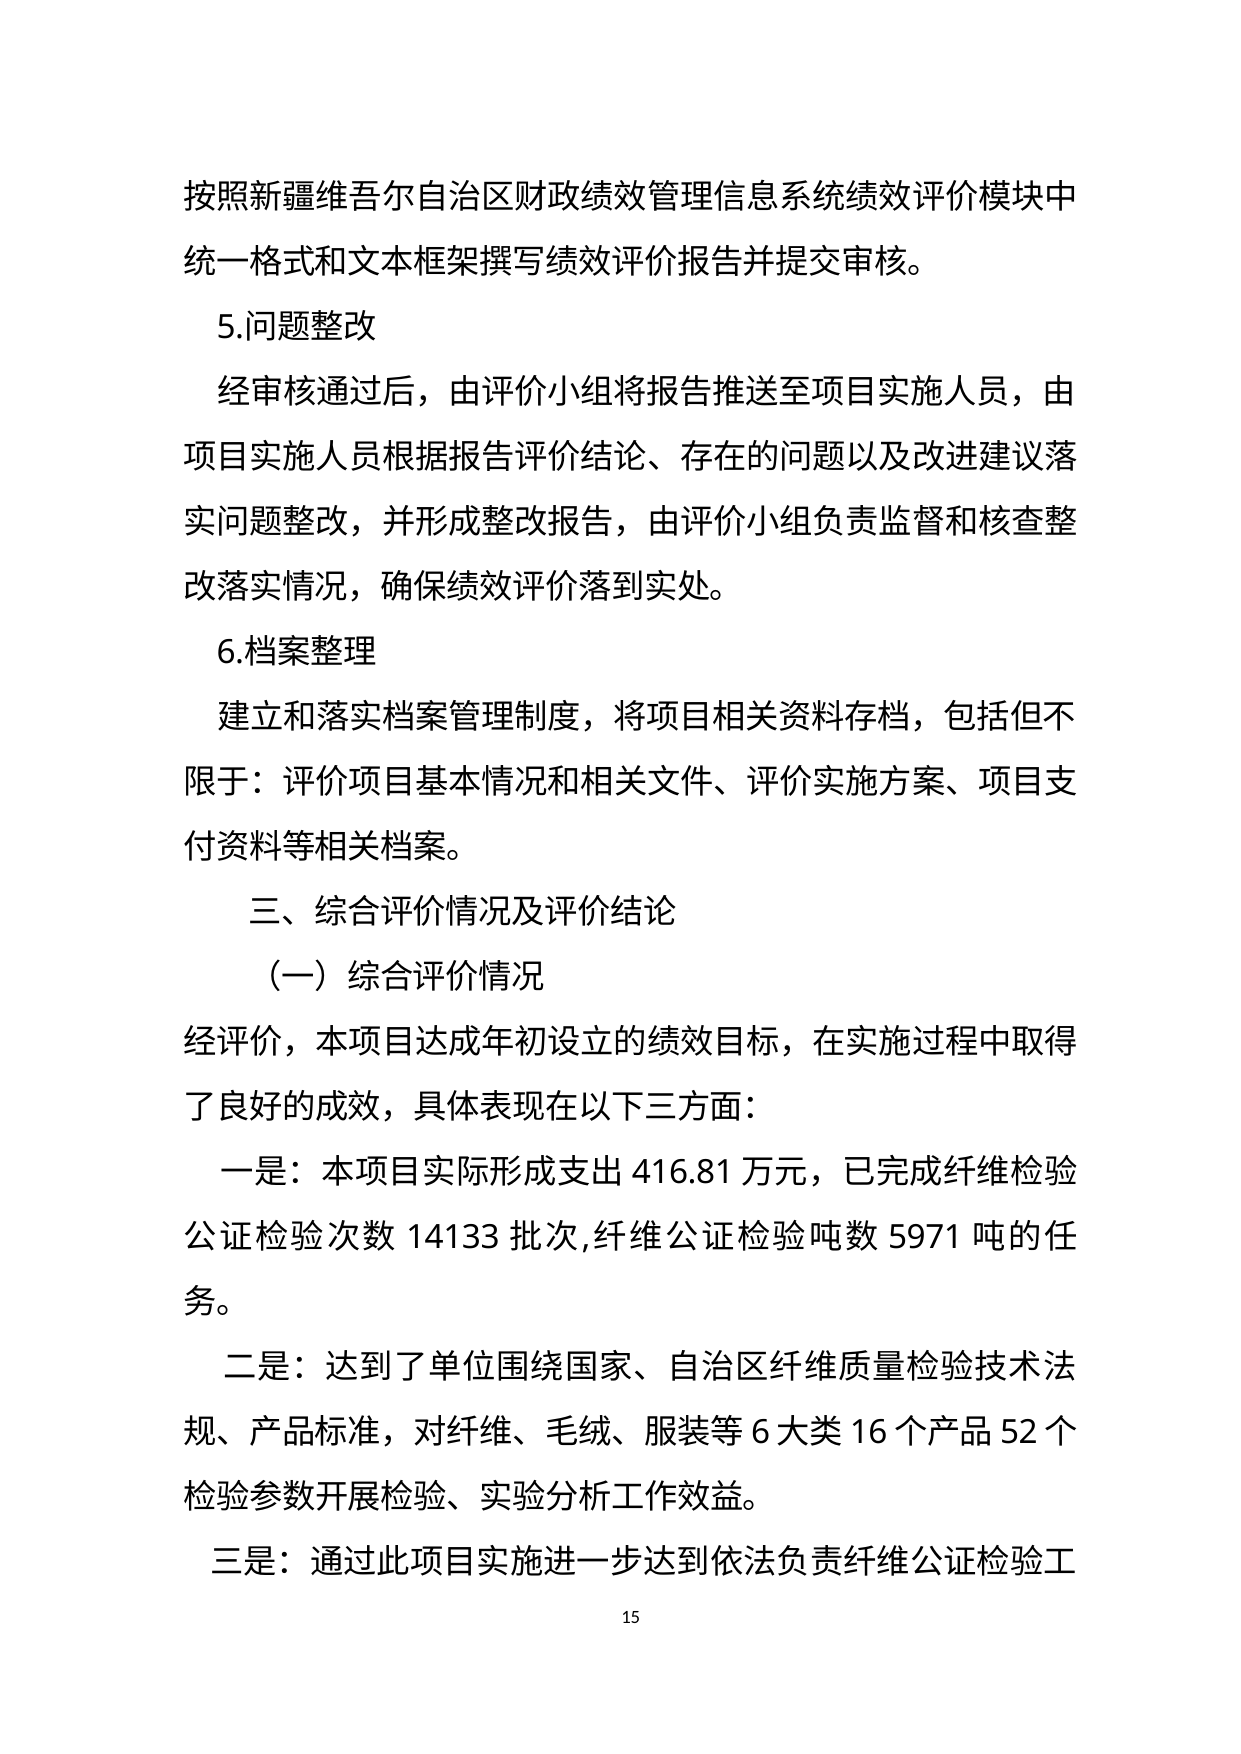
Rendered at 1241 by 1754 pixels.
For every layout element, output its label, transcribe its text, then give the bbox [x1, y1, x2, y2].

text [183, 162, 1078, 877]
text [183, 942, 1078, 1592]
text 三、综合评价情况及评价结论 [183, 877, 1078, 942]
